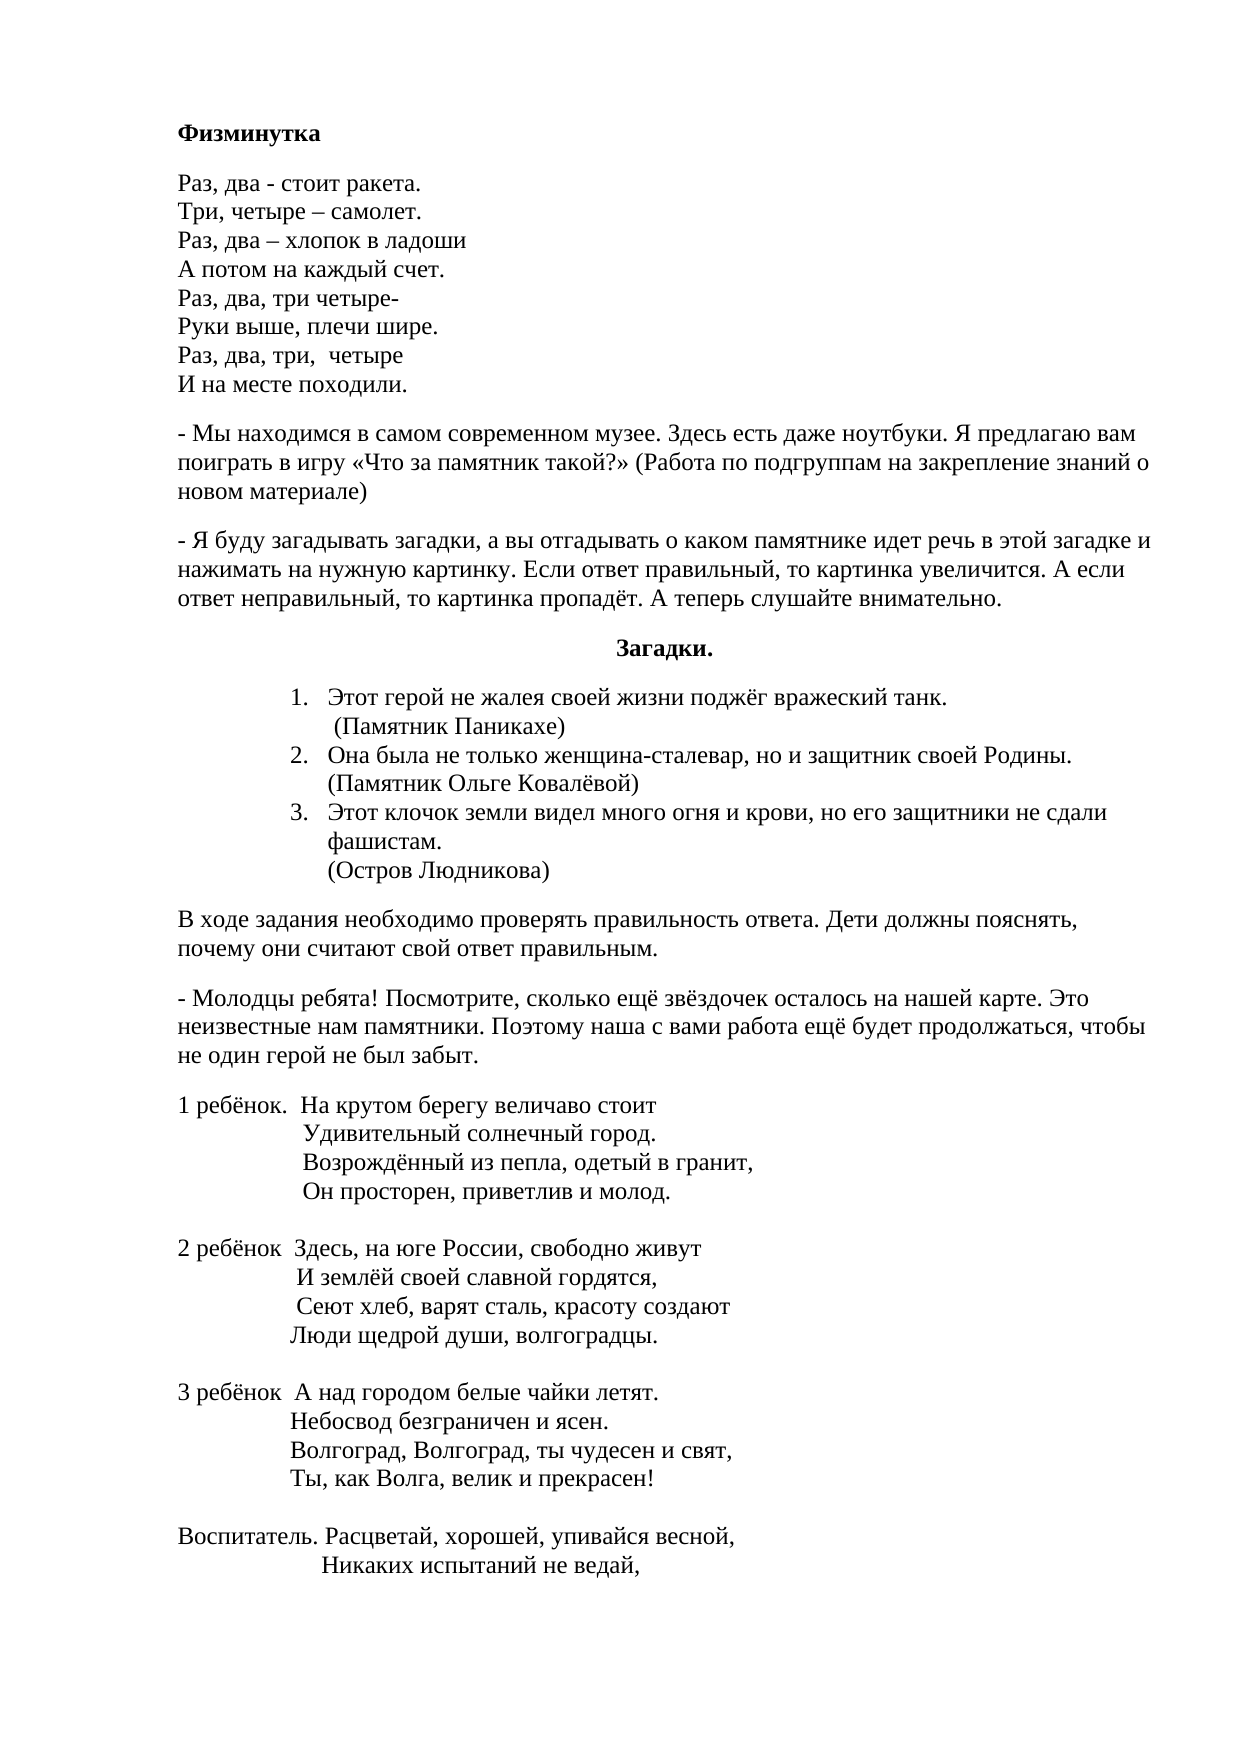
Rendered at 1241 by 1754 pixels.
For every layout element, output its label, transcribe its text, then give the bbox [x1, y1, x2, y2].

list Этот клочок земли видел много огня и крови, но его защитники не сдали фашистам. [290, 797, 1152, 855]
text Физминутка [177, 118, 1152, 147]
list Она была не только женщина-сталевар, но и защитник своей Родины. [290, 740, 1152, 768]
text Загадки. [177, 633, 1152, 661]
list (Памятник Ольге Ковалёвой) [327, 768, 1152, 797]
text - Мы находимся в самом современном музее. Здесь есть даже ноутбуки. Я предлагаю вам поиграть в игру «Что за памятник такой?» (Работа по подгруппам на закрепление знаний о новом материале) [177, 418, 1152, 505]
text - Молодцы ребята! Посмотрите, сколько ещё звёздочек осталось на нашей карте. Это неизвестные нам памятники. Поэтому наша с вами работа ещё будет продолжаться, чтобы не один герой не был забыт. [177, 983, 1152, 1069]
text Раз, два - стоит ракета. Три, четыре – самолет. Раз, два – хлопок в ладоши А потом на каждый счет. Раз, два, три четыре- Руки выше, плечи шире. Раз, два, три, четыре И на месте походили. [177, 168, 1152, 398]
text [177, 1090, 1152, 1578]
list Этот герой не жалея своей жизни поджёг вражеский танк. [290, 682, 1152, 711]
list (Остров Людникова) [327, 855, 1152, 883]
text В ходе задания необходимо проверять правильность ответа. Дети должны пояснять, почему они считают свой ответ правильным. [177, 904, 1152, 962]
text - Я буду загадывать загадки, а вы отгадывать о каком памятнике идет речь в этой загадке и нажимать на нужную картинку. Если ответ правильный, то картинка увеличится. А если ответ неправильный, то картинка пропадёт. А теперь слушайте внимательно. [177, 526, 1152, 612]
list (Памятник Паникахе) [327, 711, 1152, 740]
